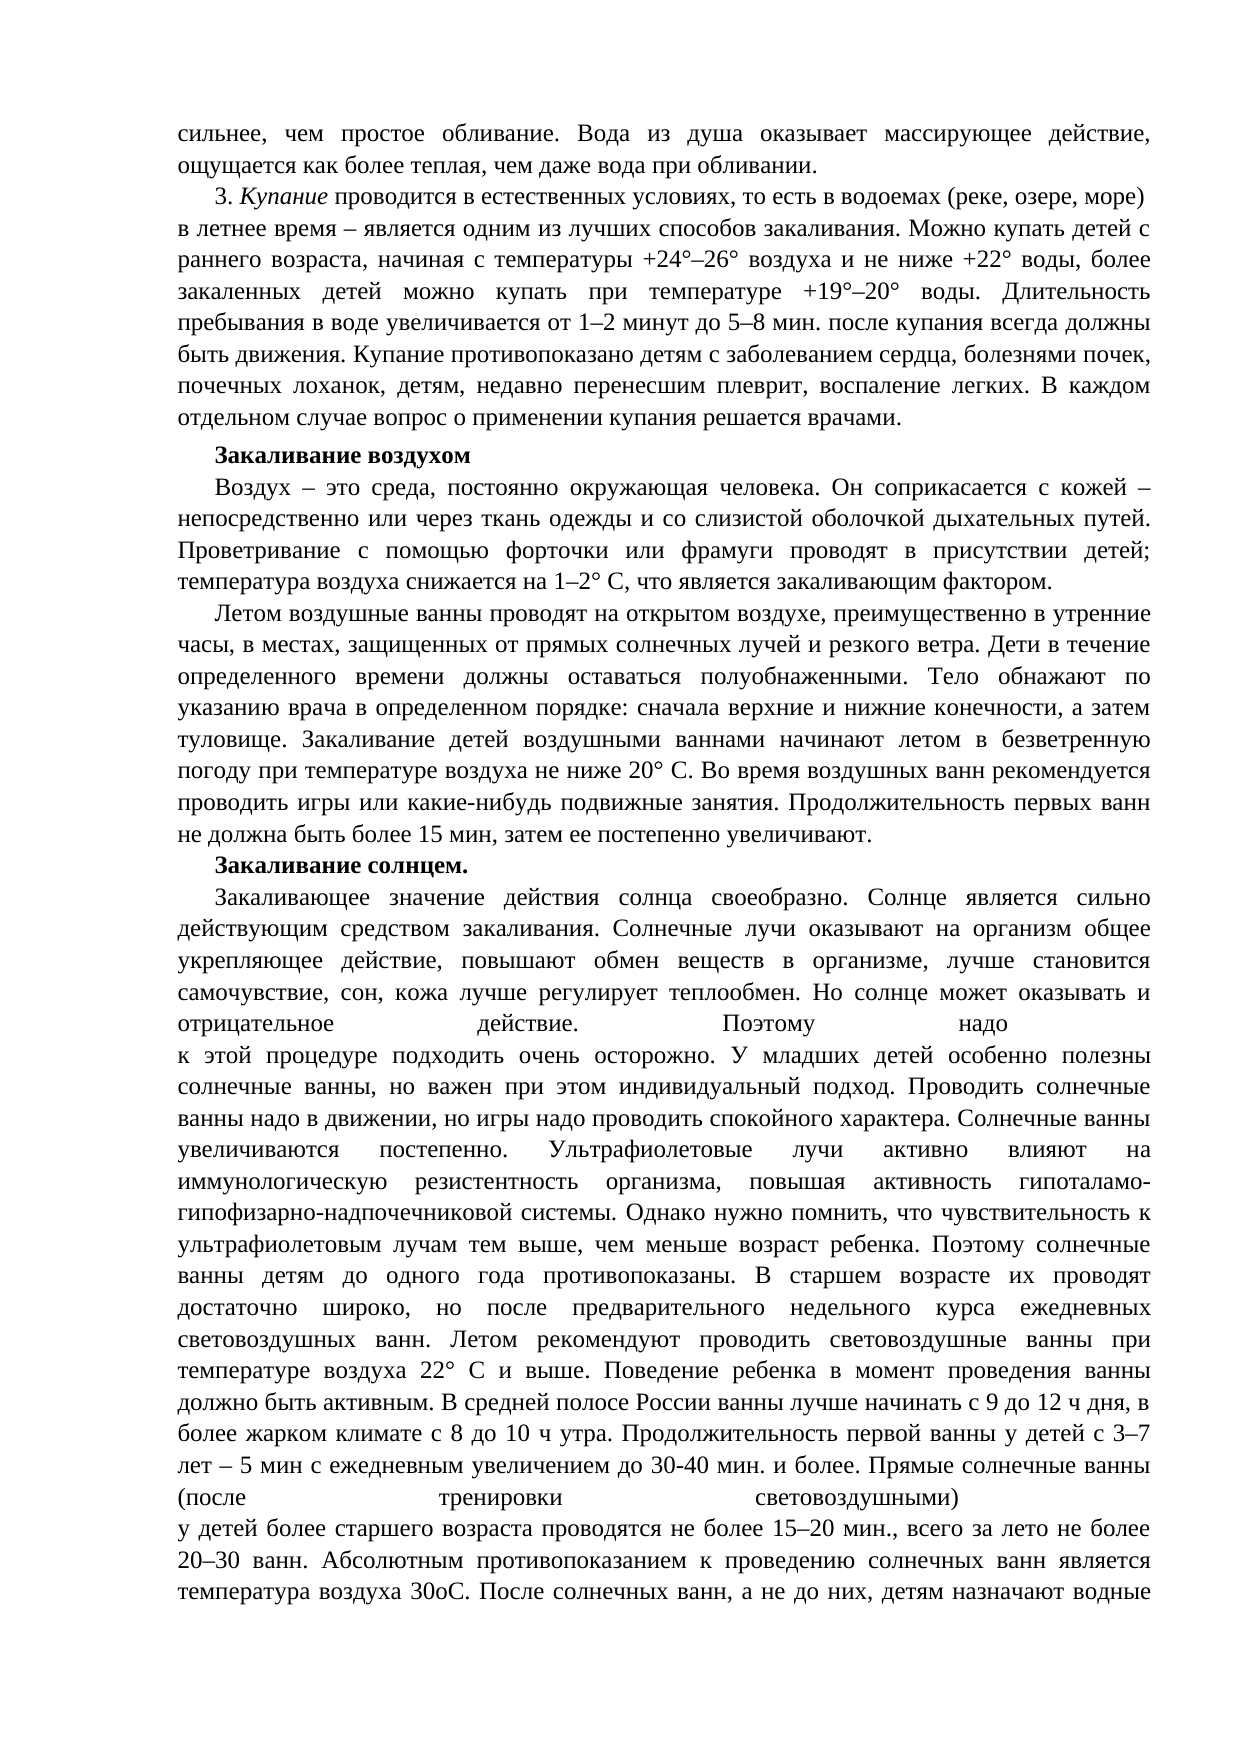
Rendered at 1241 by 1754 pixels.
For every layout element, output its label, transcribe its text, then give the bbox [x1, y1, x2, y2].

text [177, 118, 1152, 178]
text Воздух – это среда, постоянно окружающая человека. Он соприкасается с кожей – непосредственно или через ткань одежды и со слизистой оболочкой дыхательных путей. Проветривание с помощью форточки или фрамуги проводят в присутствии детей; температура воздуха снижается на 1–2° C, что является закаливающим фактором. [177, 472, 1152, 595]
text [177, 882, 1152, 1605]
text Закаливание воздухом [177, 440, 1152, 469]
text Летом воздушные ванны проводят на открытом воздухе, преимущественно в утренние часы, в местах, защищенных от прямых солнечных лучей и резкого ветра. Дети в течение определенного времени должны оставаться полуобнаженными. Тело обнажают по указанию врача в определенном порядке: сначала верхние и нижние конечности, а затем туловище. Закаливание детей воздушными ваннами начинают летом в безветренную погоду при температуре воздуха не ниже 20° С. Во время воздушных ванн рекомендуется проводить игры или какие-нибудь подвижные занятия. Продолжительность первых ванн не должна быть более 15 мин, затем ее постепенно увеличивают. [177, 598, 1152, 847]
text 3. Купание проводится в естественных условиях, то есть в водоемах (реке, озере, море) в летнее время – является одним из лучших способов закаливания. Можно купать детей с раннего возраста, начиная с температуры +24°–26° воздуха и не ниже +22° воды, более закаленных детей можно купать при температуре +19°–20° воды. Длительность пребывания в воде увеличивается от 1–2 минут до 5–8 мин. после купания всегда должны быть движения. Купание противопоказано детям с заболеванием сердца, болезнями почек, почечных лоханок, детям, недавно перенесшим плеврит, воспаление легких. В каждом отдельном случае вопрос о применении купания решается врачами. [177, 181, 1152, 431]
text Закаливание солнцем. [177, 850, 1152, 879]
